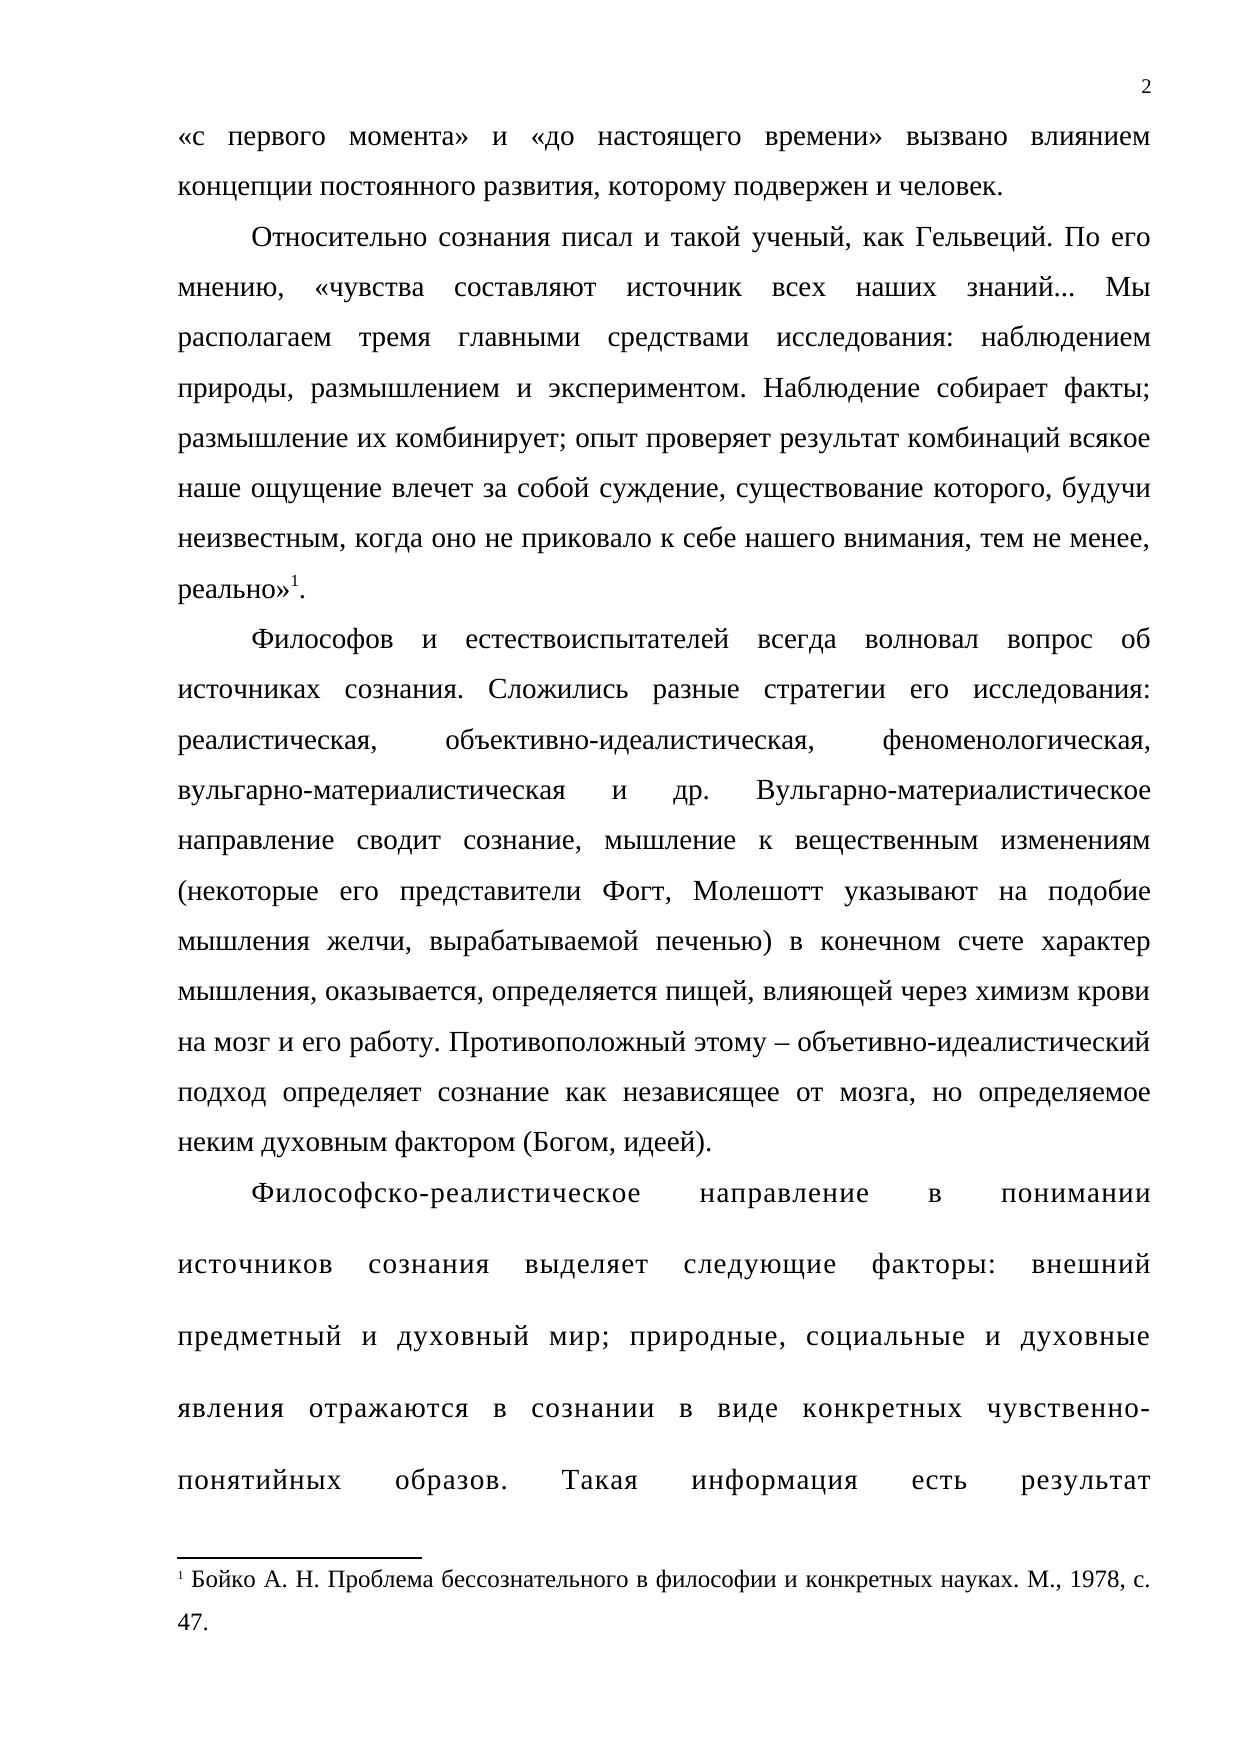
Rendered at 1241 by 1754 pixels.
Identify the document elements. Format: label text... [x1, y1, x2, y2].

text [177, 118, 1152, 202]
text Философов и естествоиспытателей всегда волновал вопрос об источниках сознания. Сложились разные стратегии его исследования: реалистическая, объективно-идеалистическая, феноменологическая, вульгарно-материалистическая и др. Вульгарно-материалистическое направление сводит сознание, мышление к вещественным изменениям (некоторые его представители Фогт, Молешотт указывают на подобие мышления желчи, вырабатываемой печенью) в конечном счете характер мышления, оказывается, определяется пищей, влияющей через химизм крови на мозг и его работу. Противоположный этому – объетивно-идеалистический подход определяет сознание как независящее от мозга, но определяемое неким духовным фактором (Богом, идеей). [177, 621, 1152, 1158]
text Относительно сознания писал и такой ученый, как Гельвеций. По его мнению, «чувства составляют источник всех наших знаний... Мы располагаем тремя главными средствами исследования: наблюдением природы, размышлением и экспериментом. Наблюдение собирает факты; размышление их комбинирует; опыт проверяет результат комбинаций всякое наше ощущение влечет за собой суждение, существование которого, будучи неизвестным, когда оно не приковало к себе нашего внимания, тем не менее, реально». [177, 219, 1152, 604]
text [177, 1175, 1152, 1510]
